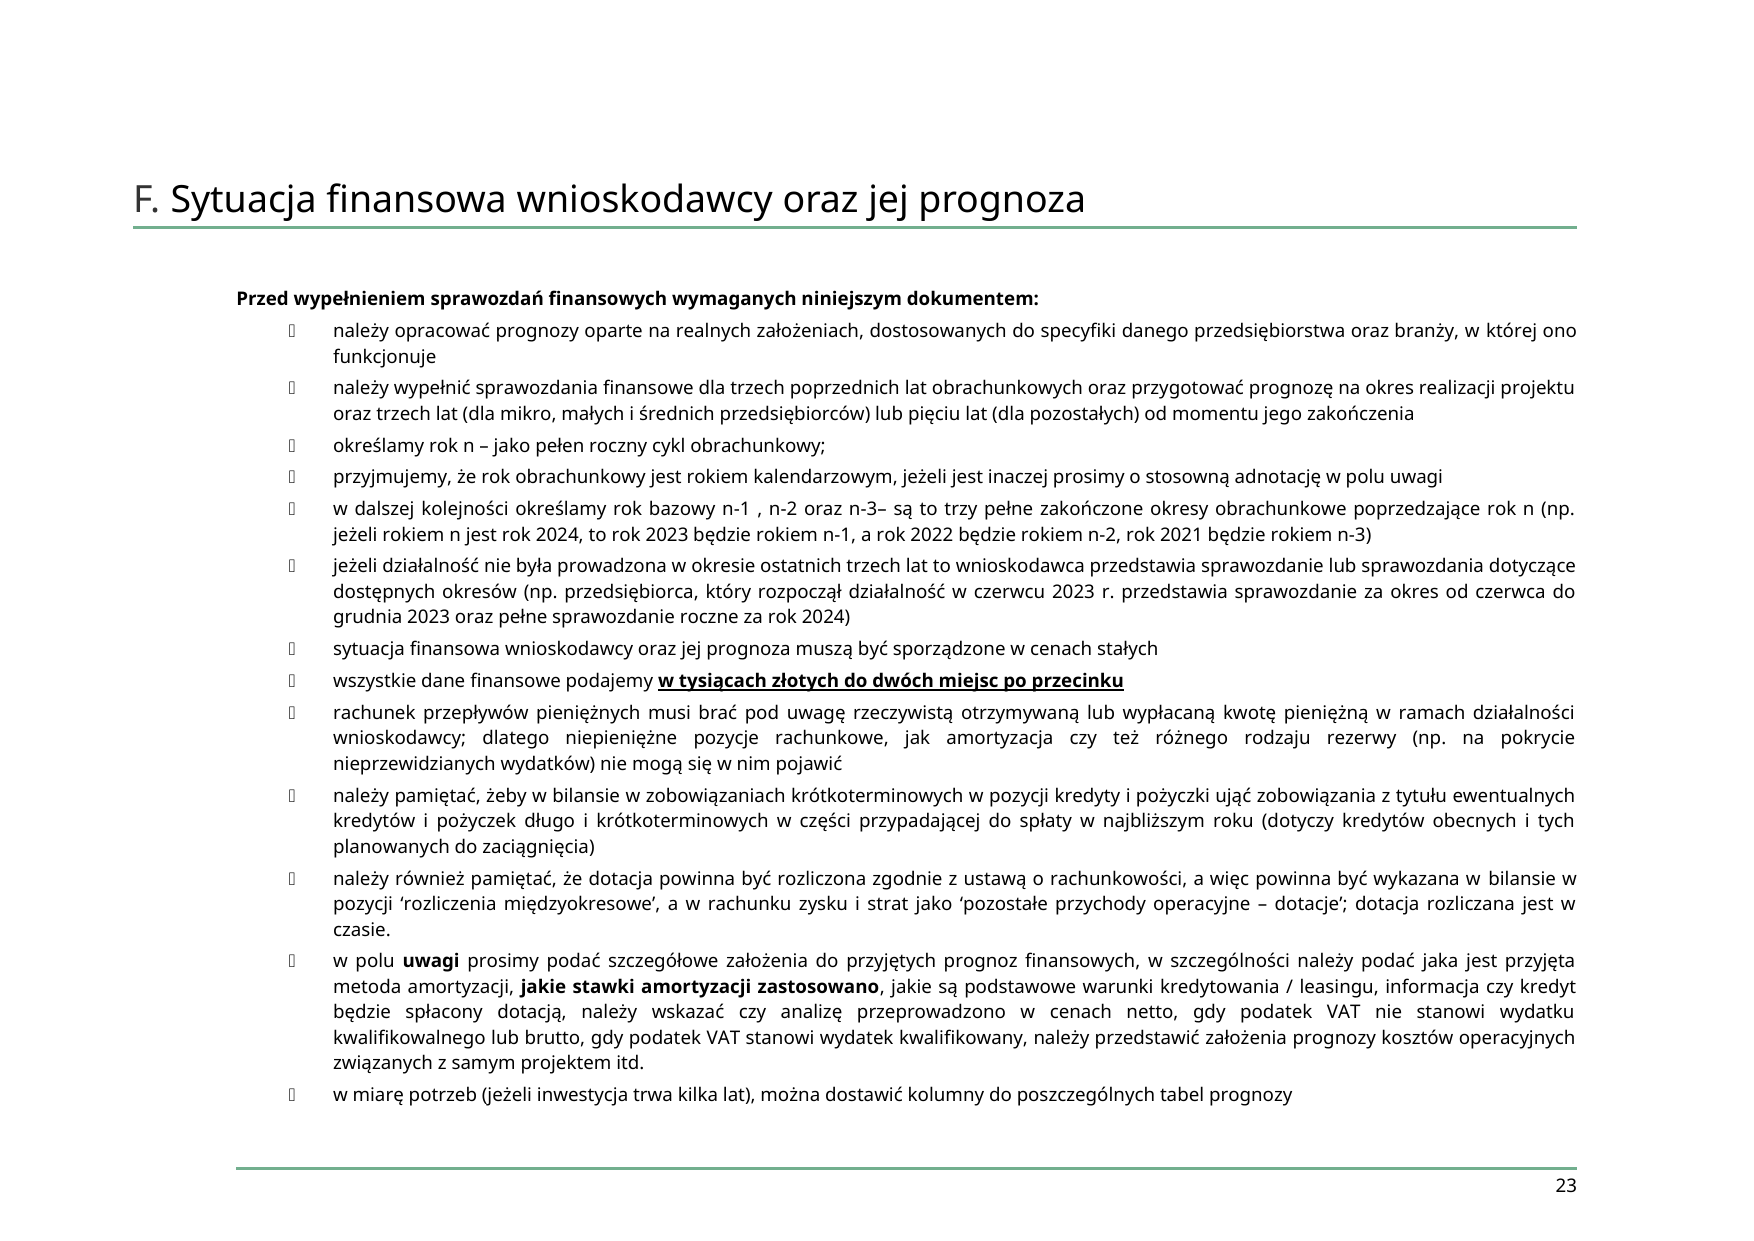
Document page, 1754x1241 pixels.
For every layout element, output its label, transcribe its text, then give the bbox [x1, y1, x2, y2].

list należy również pamiętać, że dotacja powinna być rozliczona zgodnie z ustawą o rachunkowości, a więc powinna być wykazana w bilansie w pozycji ‘rozliczenia międzyokresowe’, a w rachunku zysku i strat jako ‘pozostałe przychody operacyjne – dotacje’; dotacja rozliczana jest w czasie. [288, 865, 1577, 941]
list w miarę potrzeb (jeżeli inwestycja trwa kilka lat), można dostawić kolumny do poszczególnych tabel prognozy [288, 1081, 1577, 1107]
list w polu uwagi prosimy podać szczegółowe założenia do przyjętych prognoz finansowych, w szczególności należy podać jaka jest przyjęta metoda amortyzacji, jakie stawki amortyzacji zastosowano, jakie są podstawowe warunki kredytowania / leasingu, informacja czy kredyt będzie spłacony dotacją, należy wskazać czy analizę przeprowadzono w cenach netto, gdy podatek VAT nie stanowi wydatku kwalifikowalnego lub brutto, gdy podatek VAT stanowi wydatek kwalifikowany, należy przedstawić założenia prognozy kosztów operacyjnych związanych z samym projektem itd. [288, 948, 1577, 1075]
list rachunek przepływów pieniężnych musi brać pod uwagę rzeczywistą otrzymywaną lub wypłacaną kwotę pieniężną w ramach działalności wnioskodawcy; dlatego niepieniężne pozycje rachunkowe, jak amortyzacja czy też różnego rodzaju rezerwy (np. na pokrycie nieprzewidzianych wydatków) nie mogą się w nim pojawić [288, 699, 1577, 776]
list należy wypełnić sprawozdania finansowe dla trzech poprzednich lat obrachunkowych oraz przygotować prognozę na okres realizacji projektu oraz trzech lat (dla mikro, małych i średnich przedsiębiorców) lub pięciu lat (dla pozostałych) od momentu jego zakończenia [288, 375, 1577, 426]
subtitle Sytuacja finansowa wnioskodawcy oraz jej prognoza [133, 173, 1577, 226]
list wszystkie dane finansowe podajemy w tysiącach złotych do dwóch miejsc po przecinku [288, 667, 1577, 693]
text Przed wypełnieniem sprawozdań finansowych wymaganych niniejszym dokumentem: [236, 286, 1577, 311]
list określamy rok n – jako pełen roczny cykl obrachunkowy; [288, 432, 1577, 457]
list sytuacja finansowa wnioskodawcy oraz jej prognoza muszą być sporządzone w cenach stałych [288, 636, 1577, 661]
list jeżeli działalność nie była prowadzona w okresie ostatnich trzech lat to wnioskodawca przedstawia sprawozdanie lub sprawozdania dotyczące dostępnych okresów (np. przedsiębiorca, który rozpoczął działalność w czerwcu 2023 r. przedstawia sprawozdanie za okres od czerwca do grudnia 2023 oraz pełne sprawozdanie roczne za rok 2024) [288, 553, 1577, 629]
list należy pamiętać, żeby w bilansie w zobowiązaniach krótkoterminowych w pozycji kredyty i pożyczki ująć zobowiązania z tytułu ewentualnych kredytów i pożyczek długo i krótkoterminowych w części przypadającej do spłaty w najbliższym roku (dotyczy kredytów obecnych i tych planowanych do zaciągnięcia) [288, 782, 1577, 858]
list należy opracować prognozy oparte na realnych założeniach, dostosowanych do specyfiki danego przedsiębiorstwa oraz branży, w której ono funkcjonuje [288, 317, 1577, 368]
list w dalszej kolejności określamy rok bazowy n-1 , n-2 oraz n-3– są to trzy pełne zakończone okresy obrachunkowe poprzedzające rok n (np. jeżeli rokiem n jest rok 2024, to rok 2023 będzie rokiem n- rok 2022 będzie rokiem n-2, rok 2021 będzie rokiem n-3) [288, 496, 1577, 547]
list przyjmujemy, że rok obrachunkowy jest rokiem kalendarzowym, jeżeli jest inaczej prosimy o stosowną adnotację w polu uwagi [288, 464, 1577, 489]
